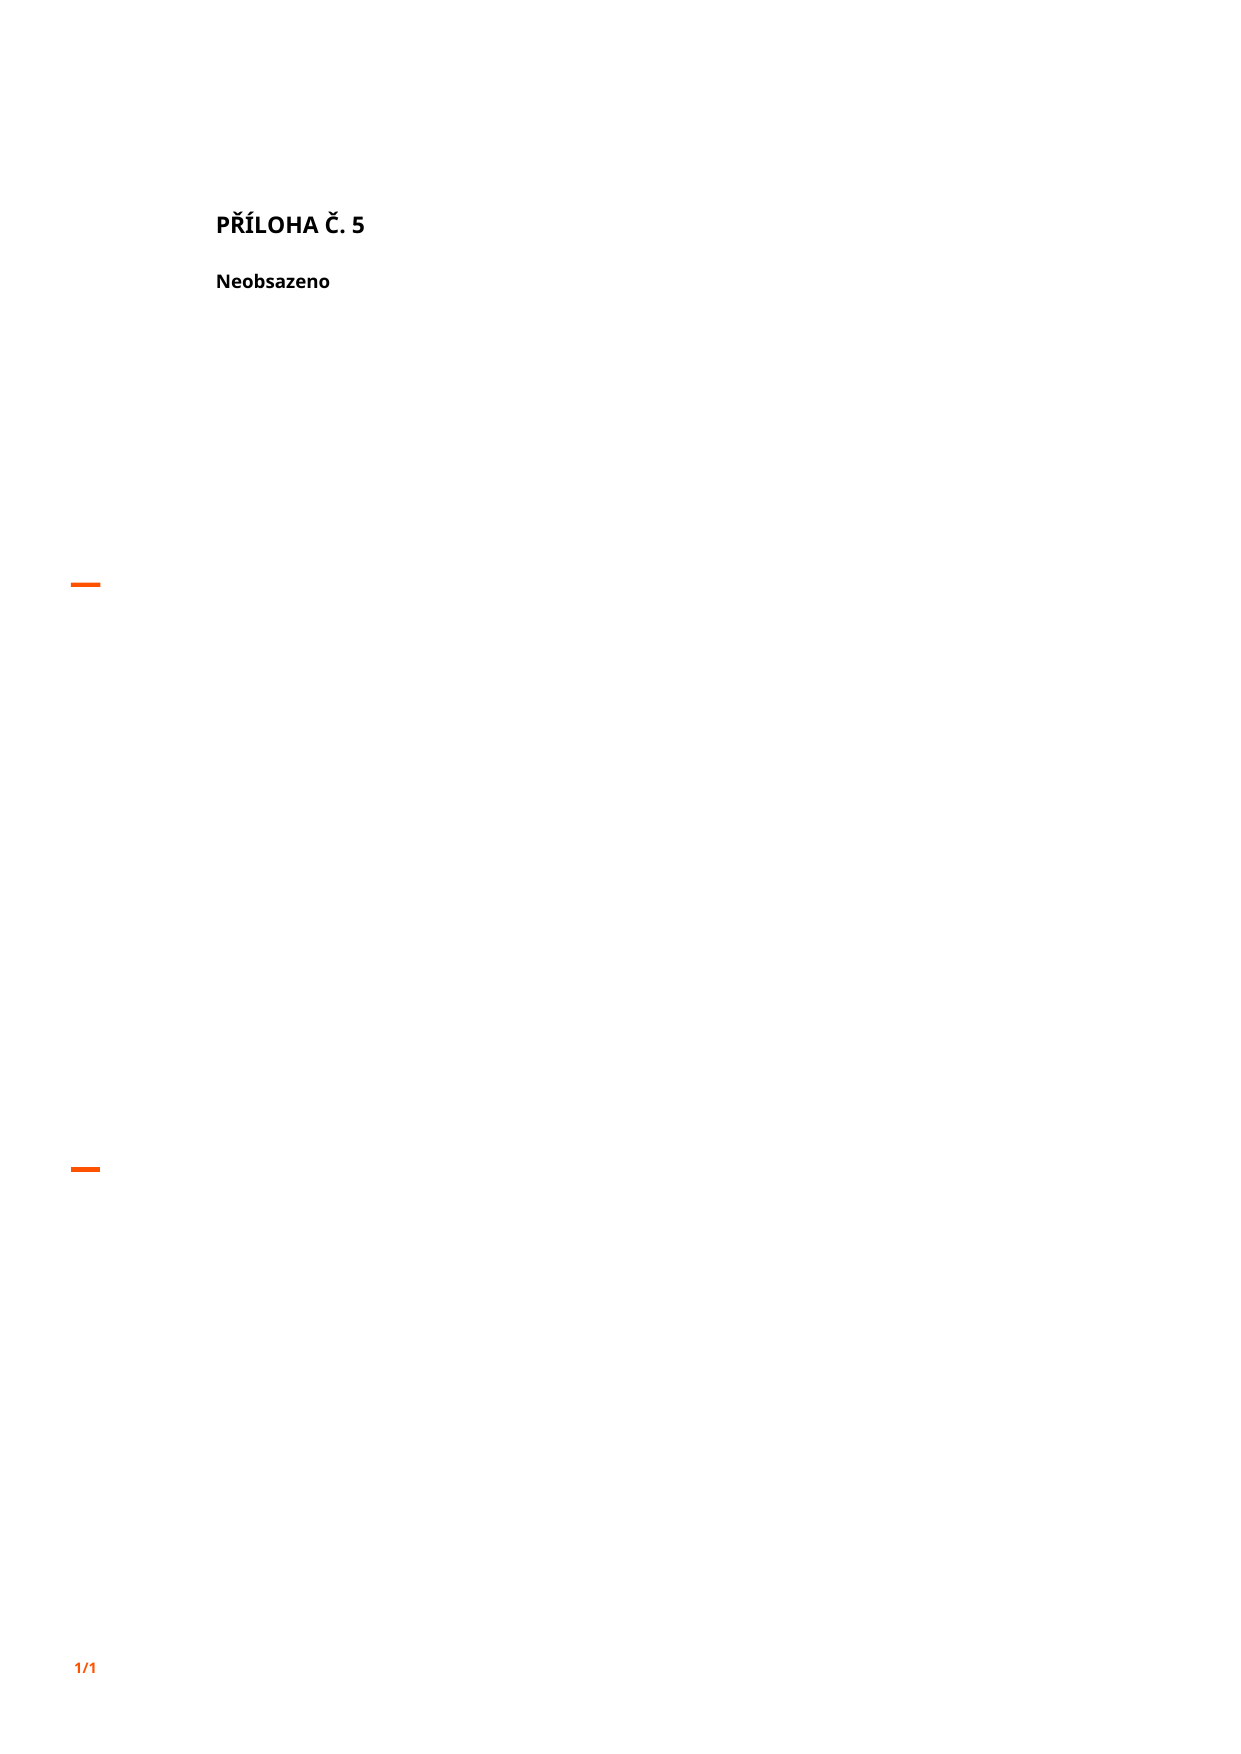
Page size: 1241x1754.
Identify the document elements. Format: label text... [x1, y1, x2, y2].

text Příloha č. 5 [216, 209, 1122, 240]
text Neobsazeno [216, 268, 1122, 294]
